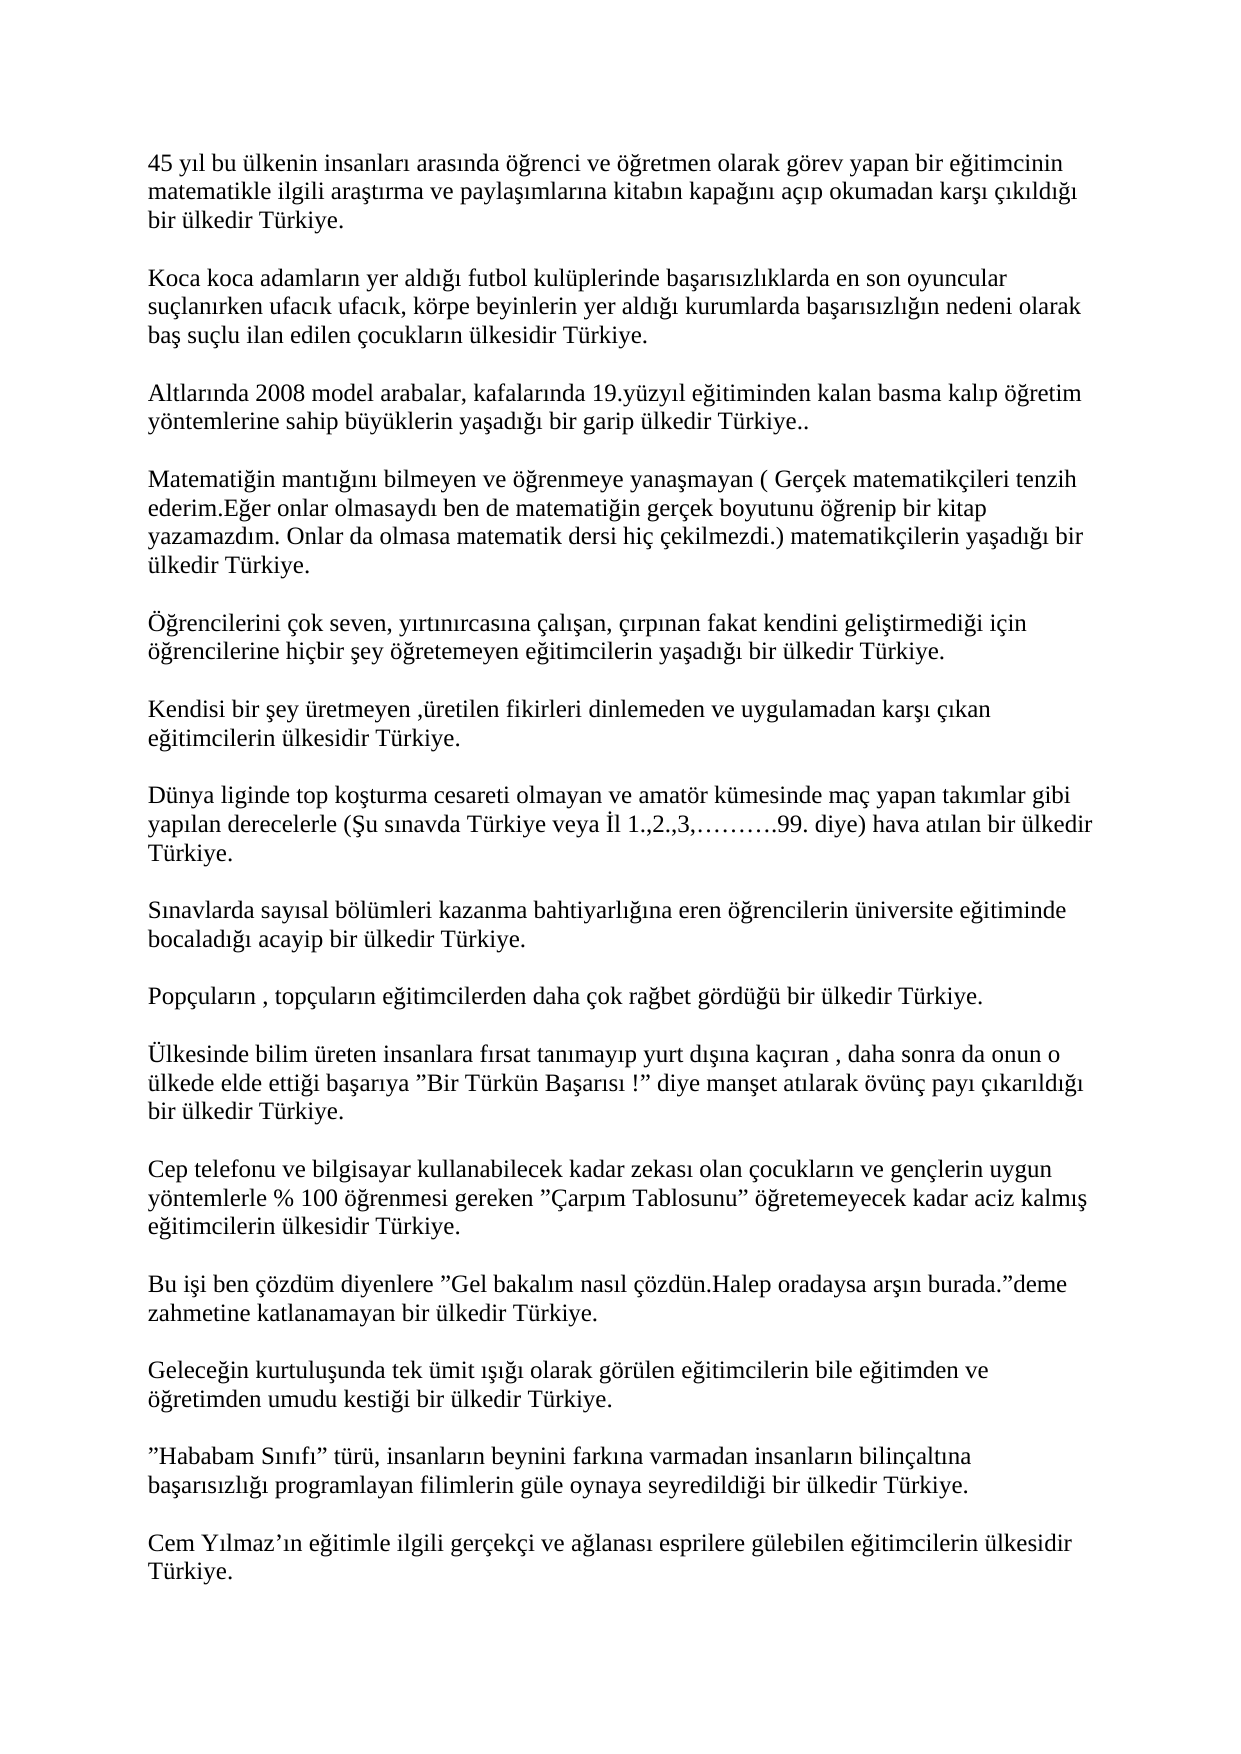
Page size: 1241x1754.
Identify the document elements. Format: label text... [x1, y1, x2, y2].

text Altlarında 2008 model arabalar, kafalarında 19.yüzyıl eğitiminden kalan basma kalıp öğretim yöntemlerine sahip büyüklerin yaşadığı bir garip ülkedir Türkiye.. [148, 378, 1093, 435]
text Dünya liginde top koşturma cesareti olmayan ve amatör kümesinde maç yapan takımlar gibi yapılan derecelerle (Şu sınavda Türkiye veya İl 1.,2.,3,……….99. diye) hava atılan bir ülkedir Türkiye. [148, 780, 1093, 866]
text Bu işi ben çözdüm diyenlere ”Gel bakalım nasıl çözdün.Halep oradaysa arşın burada.”deme zahmetine katlanamayan bir ülkedir Türkiye. [148, 1269, 1093, 1326]
text 45 yıl bu ülkenin insanları arasında öğrenci ve öğretmen olarak görev yapan bir eğitimcinin matematikle ilgili araştırma ve paylaşımlarına kitabın kapağını açıp okumadan karşı çıkıldığı bir ülkedir Türkiye. [148, 148, 1093, 234]
text ”Hababam Sınıfı” türü, insanların beynini farkına varmadan insanların bilinçaltına başarısızlığı programlayan filimlerin güle oynaya seyredildiği bir ülkedir Türkiye. [148, 1441, 1093, 1499]
text Geleceğin kurtuluşunda tek ümit ışığı olarak görülen eğitimcilerin bile eğitimden ve öğretimden umudu kestiği bir ülkedir Türkiye. [148, 1355, 1093, 1413]
text Sınavlarda sayısal bölümleri kazanma bahtiyarlığına eren öğrencilerin üniversite eğitiminde bocaladığı acayip bir ülkedir Türkiye. [148, 895, 1093, 953]
text Kendisi bir şey üretmeyen ,üretilen fikirleri dinlemeden ve uygulamadan karşı çıkan eğitimcilerin ülkesidir Türkiye. [148, 694, 1093, 751]
text Matematiğin mantığını bilmeyen ve öğrenmeye yanaşmayan ( Gerçek matematikçileri tenzih ederim.Eğer onlar olmasaydı ben de matematiğin gerçek boyutunu öğrenip bir kitap yazamazdım. Onlar da olmasa matematik dersi hiç çekilmezdi.) matematikçilerin yaşadığı bir ülkedir Türkiye. [148, 464, 1093, 579]
text Koca koca adamların yer aldığı futbol kulüplerinde başarısızlıklarda en son oyuncular suçlanırken ufacık ufacık, körpe beyinlerin yer aldığı kurumlarda başarısızlığın nedeni olarak baş suçlu ilan edilen çocukların ülkesidir Türkiye. [148, 263, 1093, 349]
text Popçuların , topçuların eğitimcilerden daha çok rağbet gördüğü bir ülkedir Türkiye. [148, 981, 1093, 1010]
text Cep telefonu ve bilgisayar kullanabilecek kadar zekası olan çocukların ve gençlerin uygun yöntemlerle % 100 öğrenmesi gereken ”Çarpım Tablosunu” öğretemeyecek kadar aciz kalmış eğitimcilerin ülkesidir Türkiye. [148, 1154, 1093, 1240]
text Öğrencilerini çok seven, yırtınırcasına çalışan, çırpınan fakat kendini geliştirmediği için öğrencilerine hiçbir şey öğretemeyen eğitimcilerin yaşadığı bir ülkedir Türkiye. [148, 608, 1093, 665]
text Ülkesinde bilim üreten insanlara fırsat tanımayıp yurt dışına kaçıran , daha sonra da onun o ülkede elde ettiği başarıya ”Bir Türkün Başarısı !” diye manşet atılarak övünç payı çıkarıldığı bir ülkedir Türkiye. [148, 1039, 1093, 1125]
text Cem Yılmaz’ın eğitimle ilgili gerçekçi ve ağlanası esprilere gülebilen eğitimcilerin ülkesidir Türkiye. [148, 1528, 1093, 1585]
